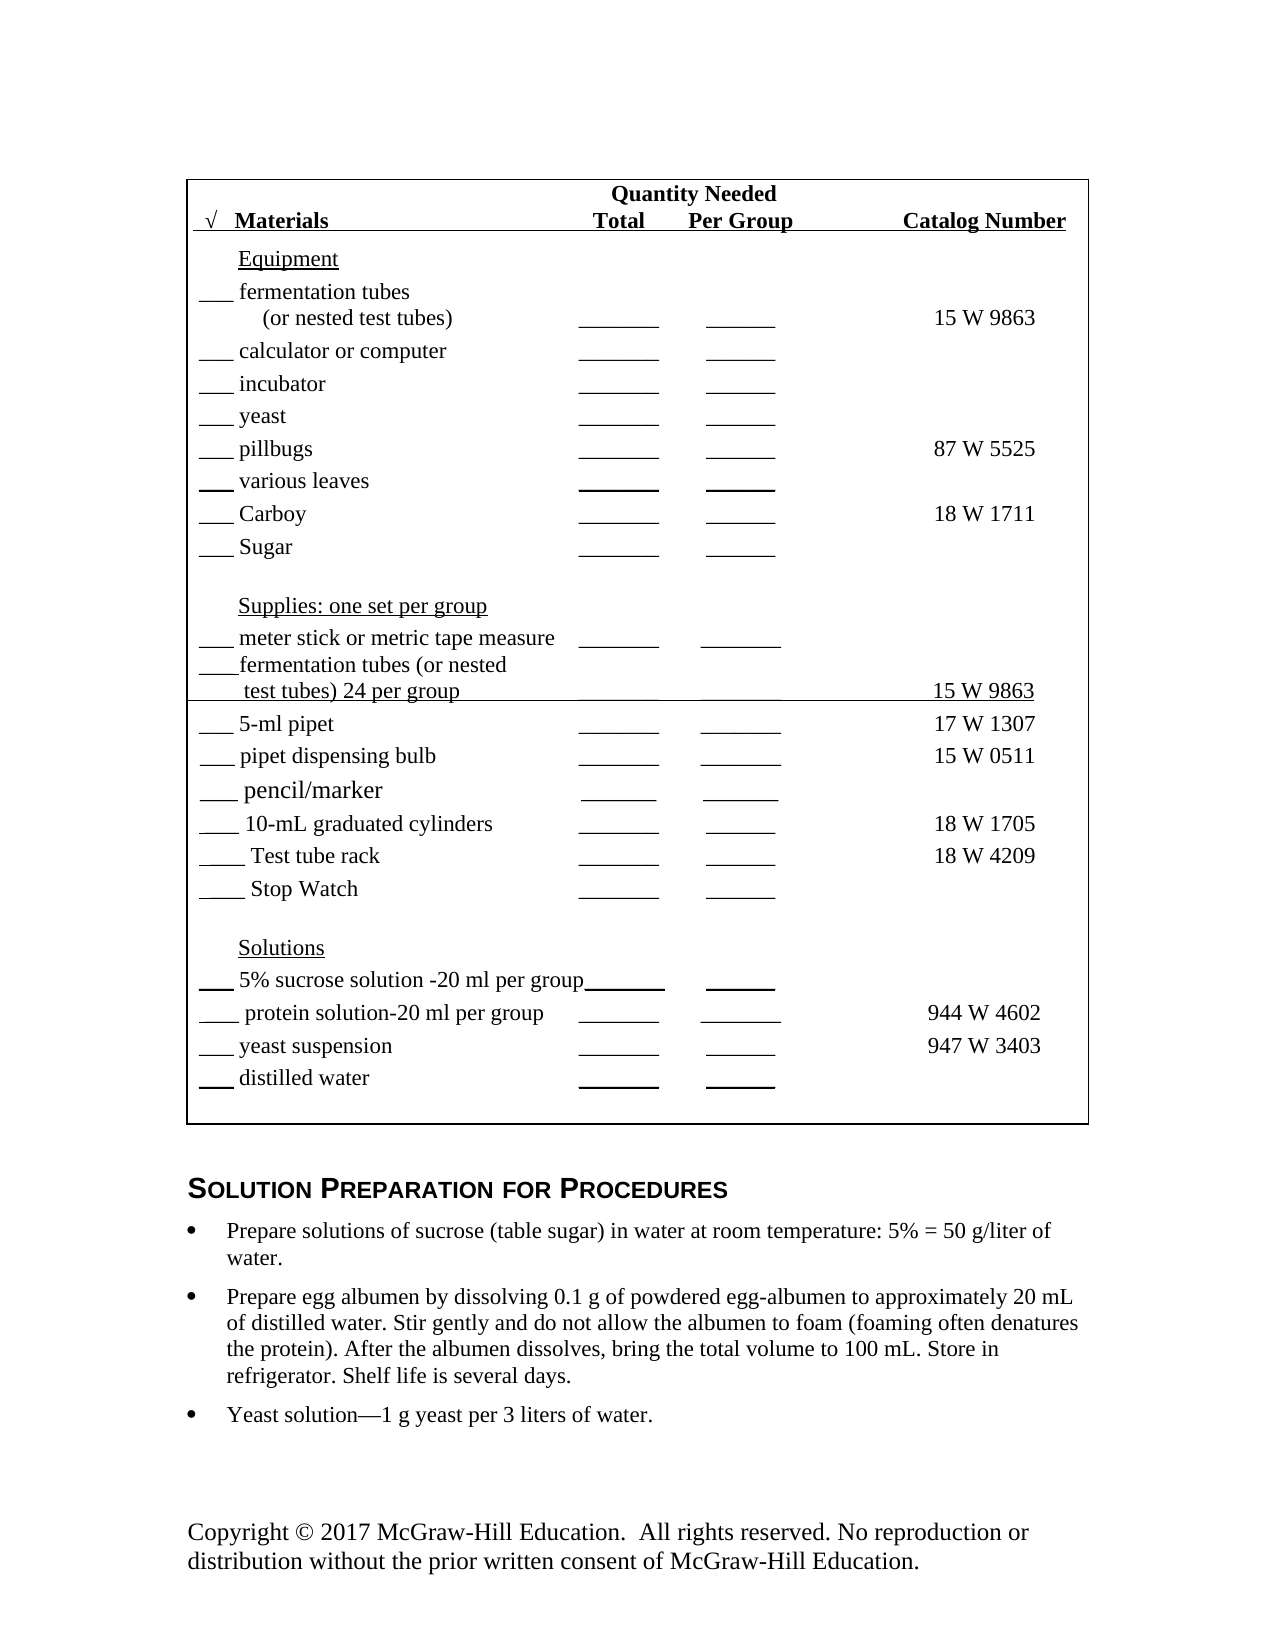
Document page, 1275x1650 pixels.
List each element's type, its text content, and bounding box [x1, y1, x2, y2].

text ___ Carboy _______ ______ 18 W 1711 [188, 498, 1088, 526]
text Supplies: one set per group [188, 592, 1087, 618]
text Solutions [188, 934, 1087, 960]
text ___ pillbugs _______ ______ 87 W 5525 [188, 433, 1088, 461]
text ___ yeast _______ ______ [188, 401, 1088, 429]
text ___ various leaves _______ ______ [188, 466, 1088, 494]
text ___ distilled water _______ ______ [188, 1063, 1088, 1091]
text ___ Sugar _______ ______ [188, 531, 1088, 559]
text ___ calculator or computer _______ ______ [188, 336, 1088, 363]
text ___ incubator _______ ______ [188, 368, 1088, 396]
text ___ protein solution-20 ml per group _______ _______ 944 W 4602 [188, 998, 1088, 1026]
subtitle √ Materials Total Per Group Catalog Number [188, 207, 1087, 233]
text Prepare egg albumen by dissolving 0.1 g of powdered egg-albumen to approximately 20 mL of distilled water. Stir gently and do not allow the albumen to foam (foaming often denatures the protein). After the albumen dissolves, bring the total volume to 100 mL. Store in refrigerator. Shelf life is several days. [187, 1283, 1087, 1388]
text ___ fermentation tubes (or nested test tubes) 24 per group _______ _______ 15 W 9863 [188, 651, 1087, 703]
text ___ pencil/marker ______ ______ [188, 773, 1088, 803]
text ___ fermentation tubes (or nested test tubes) _______ ______ 15 W 9863 [188, 277, 1088, 331]
text ___ 5-ml pipet _______ _______ 17 W 1307 [188, 708, 1088, 736]
text ___ pipet dispensing bulb _______ _______ 15 W 0511 [188, 741, 1088, 768]
text ___ meter stick or metric tape measure _______ _______ [188, 623, 1088, 651]
text ___ 5% sucrose solution -20 ml per group _______ ______ [188, 965, 1088, 993]
text ___ Test tube rack _______ ______ 18 W 4209 [188, 841, 1088, 869]
text ___ Stop Watch _______ ______ [188, 873, 1088, 901]
text ___ 10-mL graduated cylinders _______ ______ 18 W 1705 [188, 808, 1088, 836]
text ___ yeast suspension _______ ______ 947 W 3403 [188, 1030, 1088, 1058]
text Yeast solution—1 g yeast per 3 liters of water. [187, 1401, 1087, 1427]
text Prepare solutions of sucrose (table sugar) in water at room temperature: 5% = 50 g/liter of water. [187, 1217, 1087, 1270]
text Equipment [188, 244, 1088, 272]
text Solution Preparation for Procedures [187, 1171, 1087, 1205]
subtitle Quantity Needed [188, 180, 1088, 207]
